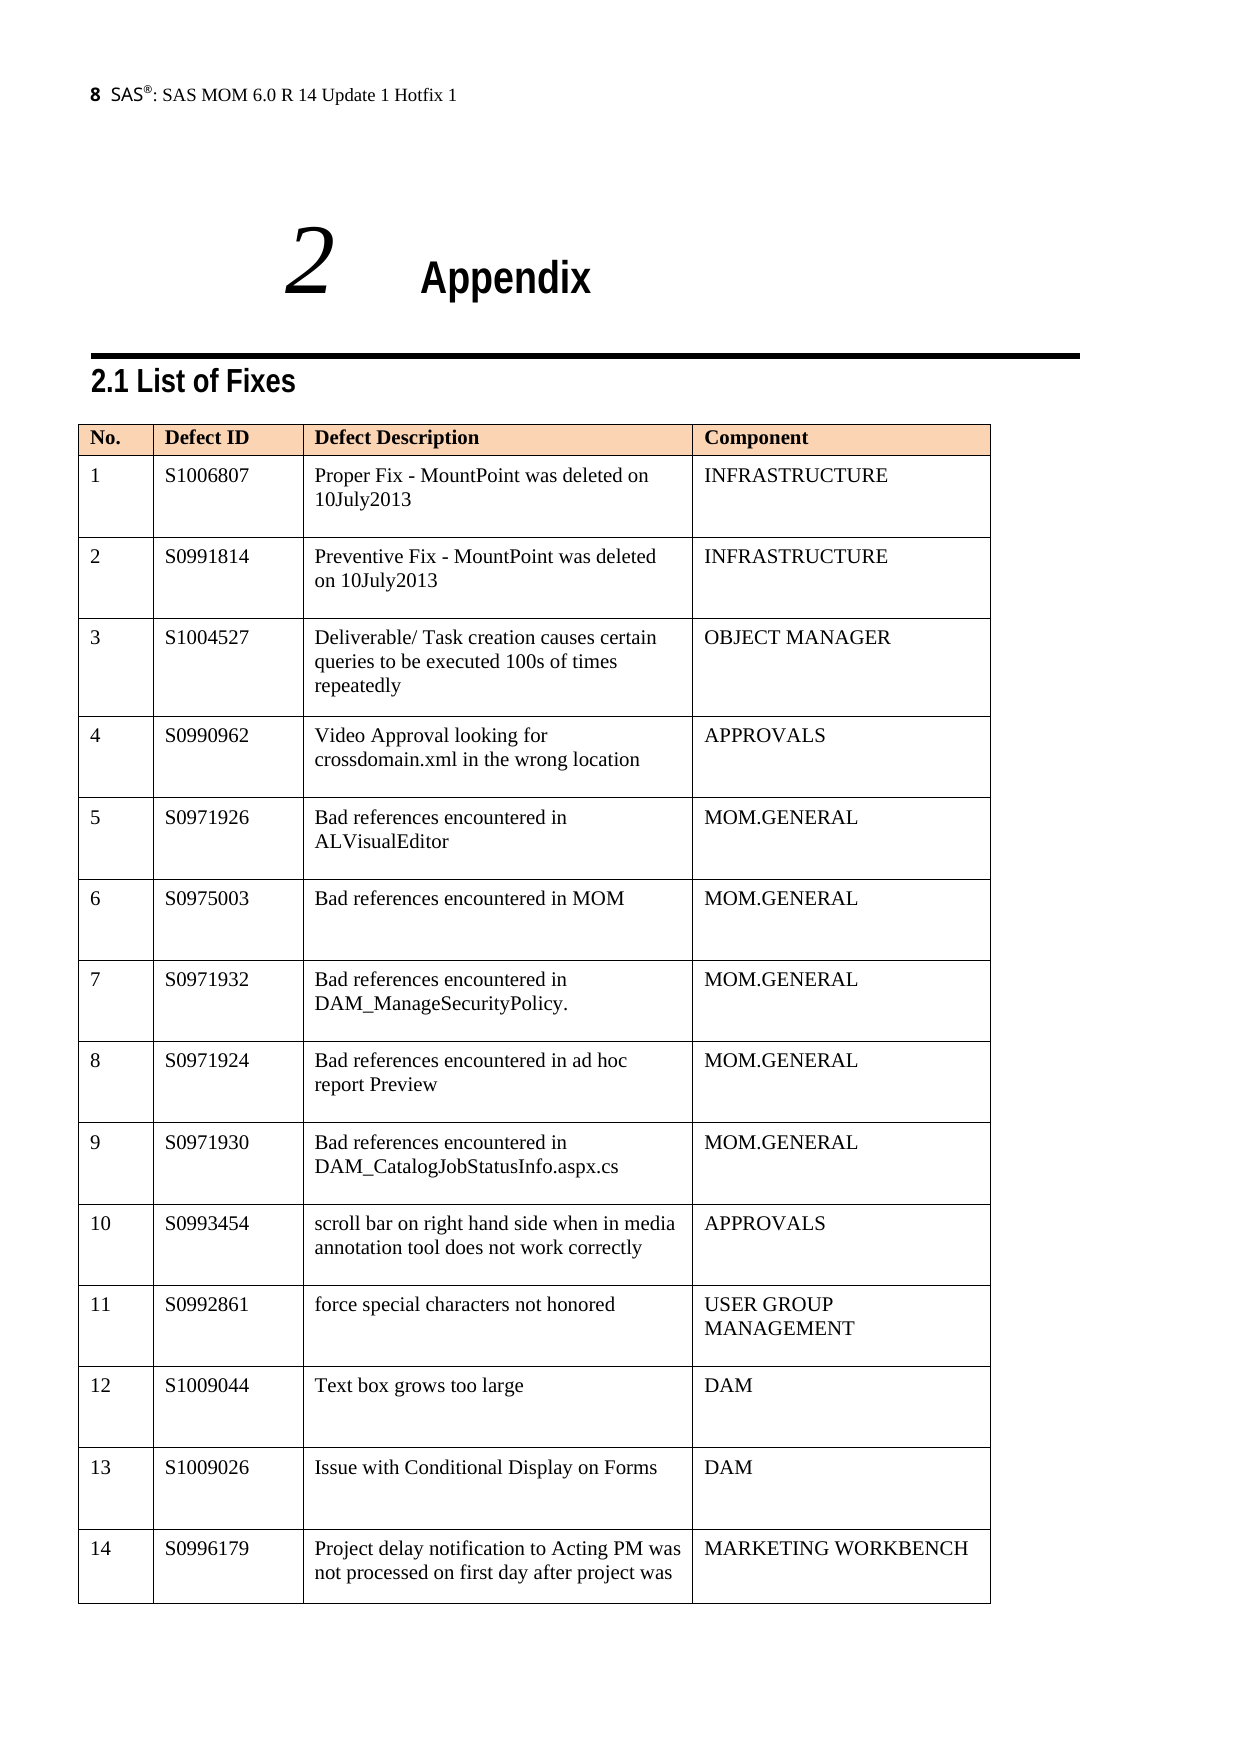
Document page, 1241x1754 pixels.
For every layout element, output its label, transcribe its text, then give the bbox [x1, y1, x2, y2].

table_header Component [693, 425, 990, 455]
table_cell OBJECT MANAGER [693, 619, 990, 716]
table_cell INFRASTRUCTURE [693, 538, 990, 618]
table_cell S1006807 [154, 456, 303, 537]
table_cell 10 [79, 1205, 153, 1285]
table_cell Preventive Fix - MountPoint was deleted on 10July2013 [304, 538, 692, 618]
table_cell S0991814 [154, 538, 303, 618]
table_cell APPROVALS [693, 1205, 990, 1285]
table_cell S0992861 [154, 1286, 303, 1366]
table_cell Bad references encountered in DAM_CatalogJobStatusInfo.aspx.cs [304, 1123, 692, 1203]
table_cell 6 [79, 880, 153, 960]
subtitle Appendix [285, 200, 1080, 315]
table_cell 13 [79, 1448, 153, 1528]
table_header Defect Description [304, 425, 692, 455]
table_cell 9 [79, 1123, 153, 1203]
table_cell force special characters not honored [304, 1286, 692, 1366]
table_cell 14 [79, 1530, 153, 1603]
table_cell APPROVALS [693, 717, 990, 797]
table_cell Bad references encountered in DAM_ManageSecurityPolicy. [304, 961, 692, 1041]
table_header No. [79, 425, 153, 455]
table_cell S0996179 [154, 1530, 303, 1603]
table_cell 8 [79, 1042, 153, 1122]
table_cell 2 [79, 538, 153, 618]
subtitle List of Fixes [91, 359, 1080, 399]
table_cell Video Approval looking for crossdomain.xml in the wrong location [304, 717, 692, 797]
table_cell MOM.GENERAL [693, 1042, 990, 1122]
table_cell S1009044 [154, 1367, 303, 1447]
table_cell MOM.GENERAL [693, 880, 990, 960]
table_cell 12 [79, 1367, 153, 1447]
table_cell Bad references encountered in MOM [304, 880, 692, 960]
table_cell S1009026 [154, 1448, 303, 1528]
table_cell S0971932 [154, 961, 303, 1041]
table_cell Issue with Conditional Display on Forms [304, 1448, 692, 1528]
table_cell DAM [693, 1367, 990, 1447]
table_cell Bad references encountered in ad hoc report Preview [304, 1042, 692, 1122]
table_cell 3 [79, 619, 153, 716]
table_cell MOM.GENERAL [693, 961, 990, 1041]
table_cell MOM.GENERAL [693, 798, 990, 878]
table_cell S0971926 [154, 798, 303, 878]
table_cell INFRASTRUCTURE [693, 456, 990, 537]
table_cell Text box grows too large [304, 1367, 692, 1447]
table_cell Proper Fix - MountPoint was deleted on 10July2013 [304, 456, 692, 537]
table_cell MOM.GENERAL [693, 1123, 990, 1203]
table_cell scroll bar on right hand side when in media annotation tool does not work correctly [304, 1205, 692, 1285]
table_cell USER GROUP MANAGEMENT [693, 1286, 990, 1366]
table_cell 1 [79, 456, 153, 537]
table_cell 11 [79, 1286, 153, 1366]
table_cell 4 [79, 717, 153, 797]
table_cell 5 [79, 798, 153, 878]
table_cell S0993454 [154, 1205, 303, 1285]
table_cell Project delay notification to Acting PM was not processed on first day after project was delayed [304, 1530, 692, 1603]
table_cell S0971930 [154, 1123, 303, 1203]
table_header Defect ID [154, 425, 303, 455]
table_cell 7 [79, 961, 153, 1041]
table_cell Bad references encountered in ALVisualEditor [304, 798, 692, 878]
table_cell S0990962 [154, 717, 303, 797]
table_cell S1004527 [154, 619, 303, 716]
table_cell MARKETING WORKBENCH [693, 1530, 990, 1603]
table_cell S0975003 [154, 880, 303, 960]
table_cell DAM [693, 1448, 990, 1528]
table_cell S0971924 [154, 1042, 303, 1122]
table_cell Deliverable/ Task creation causes certain queries to be executed 100s of times repeatedly [304, 619, 692, 716]
